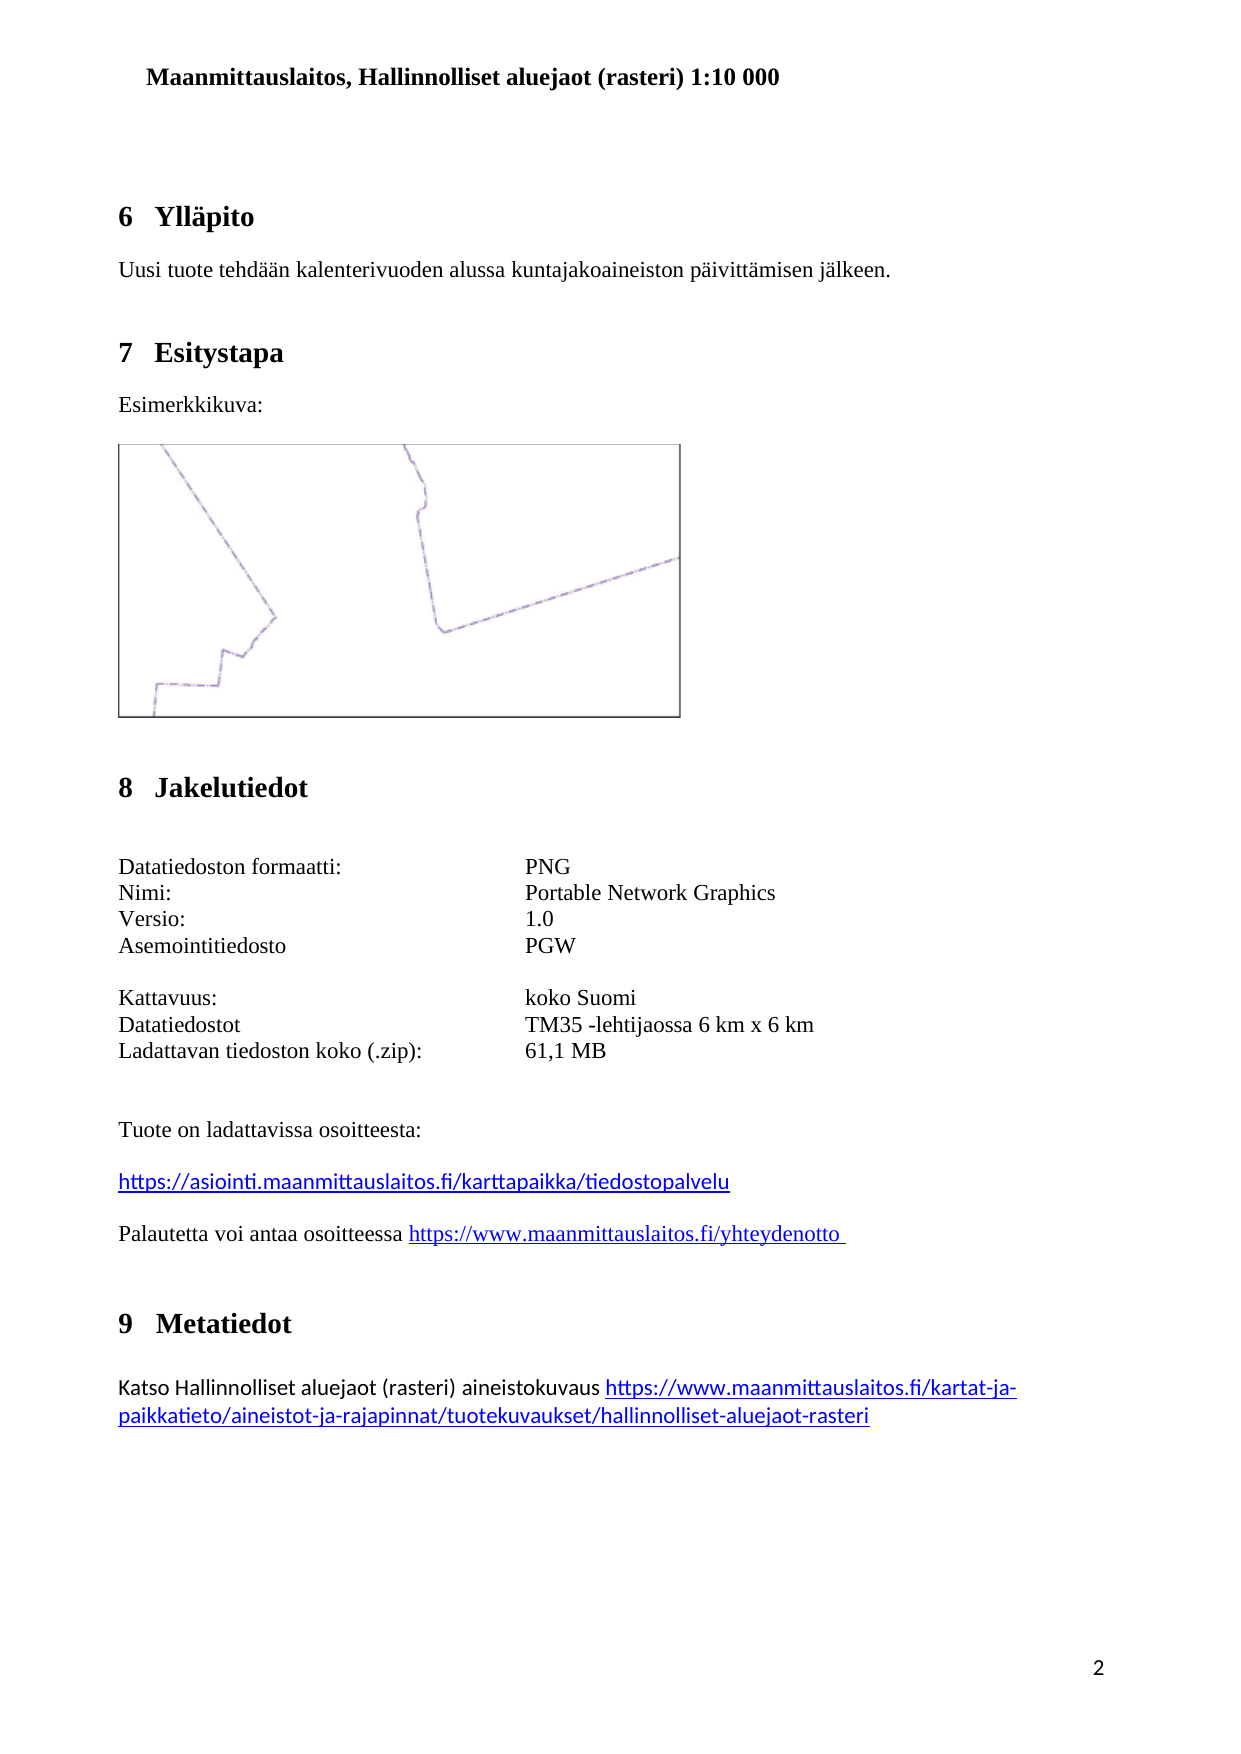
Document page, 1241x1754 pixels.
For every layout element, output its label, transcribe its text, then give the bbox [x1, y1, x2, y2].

text Asemointitiedosto PGW [118, 932, 1136, 958]
text Palautetta voi antaa osoitteessa https://www.maanmittauslaitos.fi/yhteydenotto [118, 1220, 1134, 1247]
list Metatiedot [118, 1306, 1134, 1340]
text Esimerkkikuva: [118, 391, 1136, 417]
text Katso Hallinnolliset aluejaot (rasteri) aineistokuvaus https://www.maanmittauslaitos.fi/kartat-ja-paikkatieto/aineistot-ja-rajapinnat/tuotekuvaukset/hallinnolliset-aluejaot-rasteri [118, 1373, 1136, 1429]
text 8 Jakelutiedot [118, 770, 1136, 804]
text Versio: 1.0 [118, 906, 1136, 932]
text Datatiedostot TM35 -lehtijaossa 6 km x 6 km [118, 1011, 1136, 1037]
text Ladattavan tiedoston koko (.zip): 61,1 MB [118, 1037, 1118, 1063]
text 6 Ylläpito [118, 199, 1136, 233]
text 7 Esitystapa [118, 335, 1136, 369]
text Tuote on ladattavissa osoitteesta: [118, 1116, 1136, 1142]
picture [118, 444, 681, 718]
text Uusi tuote tehdään kalenterivuoden alussa kuntajakoaineiston päivittämisen jälkeen. [118, 256, 1136, 282]
text Datatiedoston formaatti: PNG [118, 853, 1136, 879]
text https://asiointi.maanmittauslaitos.fi/karttapaikka/tiedostopalvelu [118, 1167, 1136, 1195]
text Nimi: Portable Network Graphics [118, 879, 1136, 906]
text Kattavuus: koko Suomi [118, 984, 1136, 1011]
